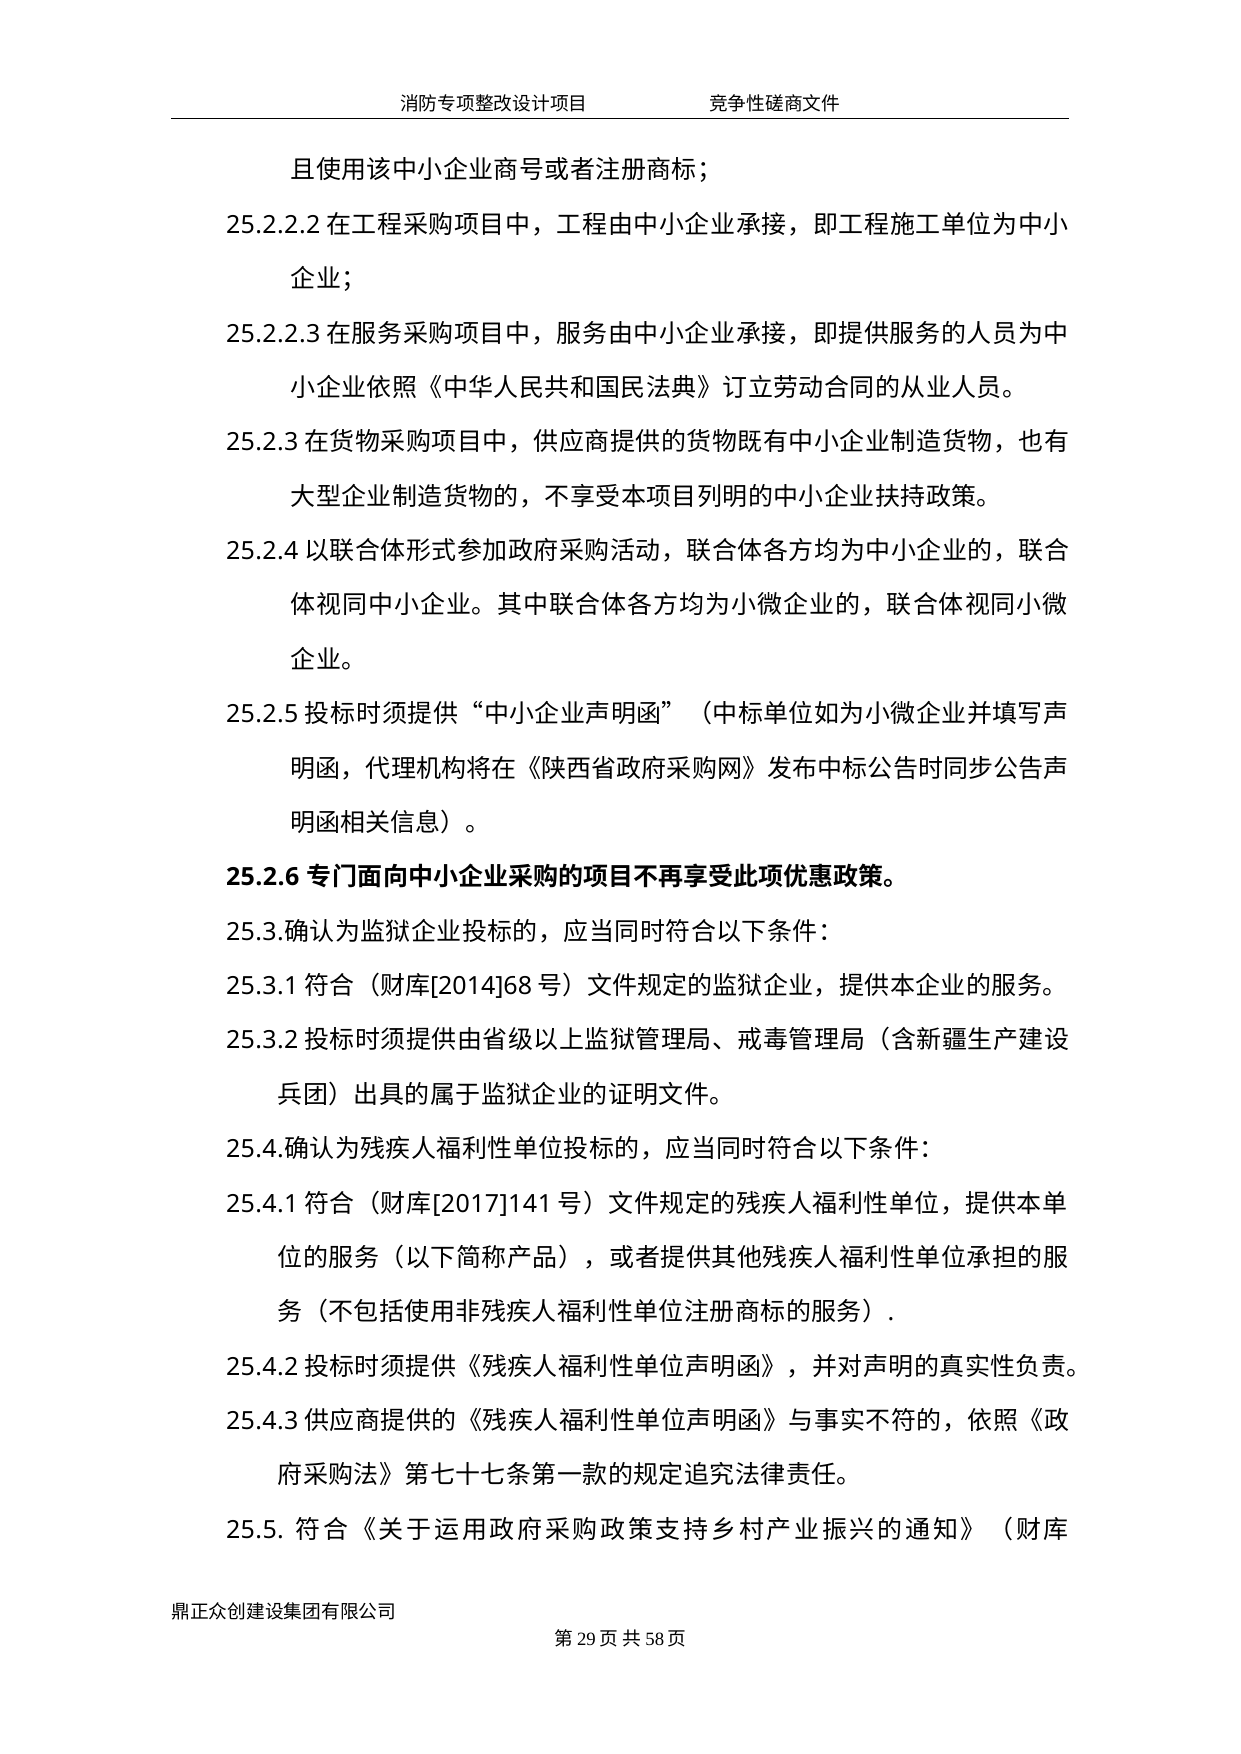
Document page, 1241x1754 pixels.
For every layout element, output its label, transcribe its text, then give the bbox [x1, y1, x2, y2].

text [226, 150, 1069, 186]
text 25.4.3供应商提供的《残疾人福利性单位声明函》与事实不符的，依照《政府采购法》第七十七条第一款的规定追究法律责任。 [226, 1401, 1069, 1491]
text 25.4.确认为残疾人福利性单位投标的，应当同时符合以下条件： [226, 1129, 1069, 1165]
text 25.2.4以联合体形式参加政府采购活动，联合体各方均为中小企业的，联合体视同中小企业。其中联合体各方均为小微企业的，联合体视同小微企业。 [226, 531, 1069, 676]
text 25.4.2投标时须提供《残疾人福利性单位声明函》，并对声明的真实性负责。 [226, 1346, 1069, 1382]
text 25.2.2.3在服务采购项目中，服务由中小企业承接，即提供服务的人员为中小企业依照《中华人民共和国民法典》订立劳动合同的从业人员。 [226, 313, 1069, 404]
text 25.2.5投标时须提供“中小企业声明函”（中标单位如为小微企业并填写声明函，代理机构将在《陕西省政府采购网》发布中标公告时同步公告声明函相关信息）。 [226, 694, 1069, 839]
text 25.3.1符合（财库[2014]68号）文件规定的监狱企业，提供本企业的服务。 [226, 966, 1069, 1002]
text 25.4.1符合（财库[2017]141号）文件规定的残疾人福利性单位，提供本单位的服务（以下简称产品），或者提供其他残疾人福利性单位承担的服务（不包括使用非残疾人福利性单位注册商标的服务）. [226, 1183, 1069, 1328]
text 25.2.2.2在工程采购项目中，工程由中小企业承接，即工程施工单位为中小企业； [226, 204, 1069, 295]
text 25.3.确认为监狱企业投标的，应当同时符合以下条件： [226, 911, 1069, 947]
text 25.3.2投标时须提供由省级以上监狱管理局、戒毒管理局（含新疆生产建设兵团）出具的属于监狱企业的证明文件。 [226, 1020, 1069, 1111]
text 25.2.6 专门面向中小企业采购的项目不再享受此项优惠政策。 [226, 857, 1069, 893]
text 25.2.3在货物采购项目中，供应商提供的货物既有中小企业制造货物，也有大型企业制造货物的，不享受本项目列明的中小企业扶持政策。 [226, 422, 1069, 512]
